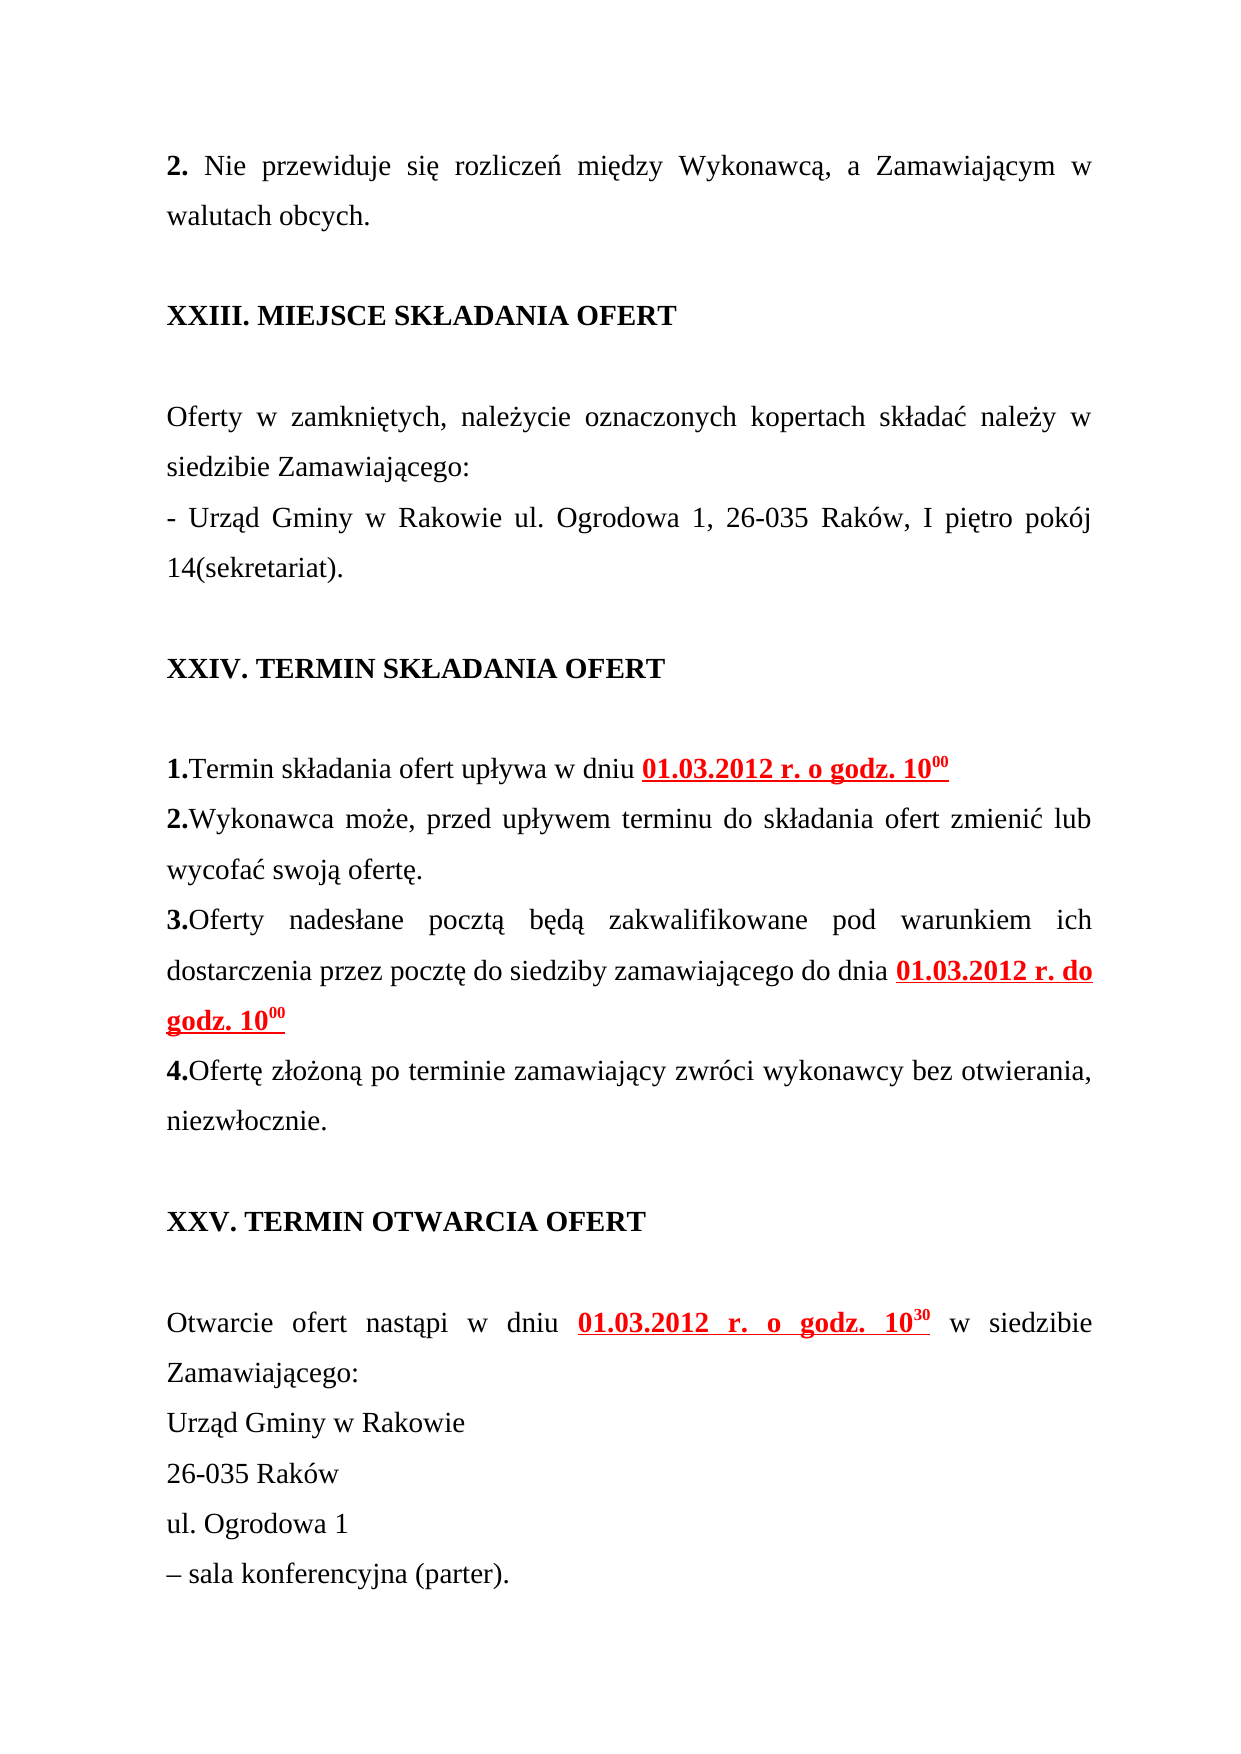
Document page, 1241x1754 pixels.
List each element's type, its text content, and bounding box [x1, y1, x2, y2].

text Otwarcie ofert nastąpi w dniu 01.03.2012 r. o godz. 1030 w siedzibie Zamawiającego: [166, 1305, 1093, 1389]
text – sala konferencyjna (parter). [166, 1556, 1093, 1590]
text 26-035 Raków [166, 1456, 1093, 1489]
text - Urząd Gminy w Rakowie ul. Ogrodowa 1, 26-035 Raków, I piętro pokój 14(sekretariat). [166, 500, 1093, 584]
text 2.Wykonawca może, przed upływem terminu do składania ofert zmienić lub wycofać swoją ofertę. [166, 802, 1093, 886]
text ul. Ogrodowa 1 [166, 1506, 1093, 1539]
text 2. Nie przewiduje się rozliczeń między Wykonawcą, a Zamawiającym w walutach obcych. [166, 148, 1093, 231]
text Oferty w zamkniętych, należycie oznaczonych kopertach składać należy w siedzibie Zamawiającego: [166, 399, 1093, 483]
text XXIV. TERMIN SKŁADANIA OFERT [166, 651, 1093, 684]
text 4.Ofertę złożoną po terminie zamawiający zwróci wykonawcy bez otwierania, niezwłocznie. [166, 1053, 1093, 1137]
text XXIII. MIEJSCE SKŁADANIA OFERT [166, 298, 1093, 332]
text Urząd Gminy w Rakowie [166, 1405, 1093, 1439]
text 1.Termin składania ofert upływa w dniu 01.03.2012 r. o godz. 1000 [166, 751, 1093, 785]
text XXV. TERMIN OTWARCIA OFERT [166, 1204, 1093, 1238]
text 3.Oferty nadesłane pocztą będą zakwalifikowane pod warunkiem ich dostarczenia przez pocztę do siedziby zamawiającego do dnia 01.03.2012 r. do godz. 1000 [166, 902, 1093, 1036]
